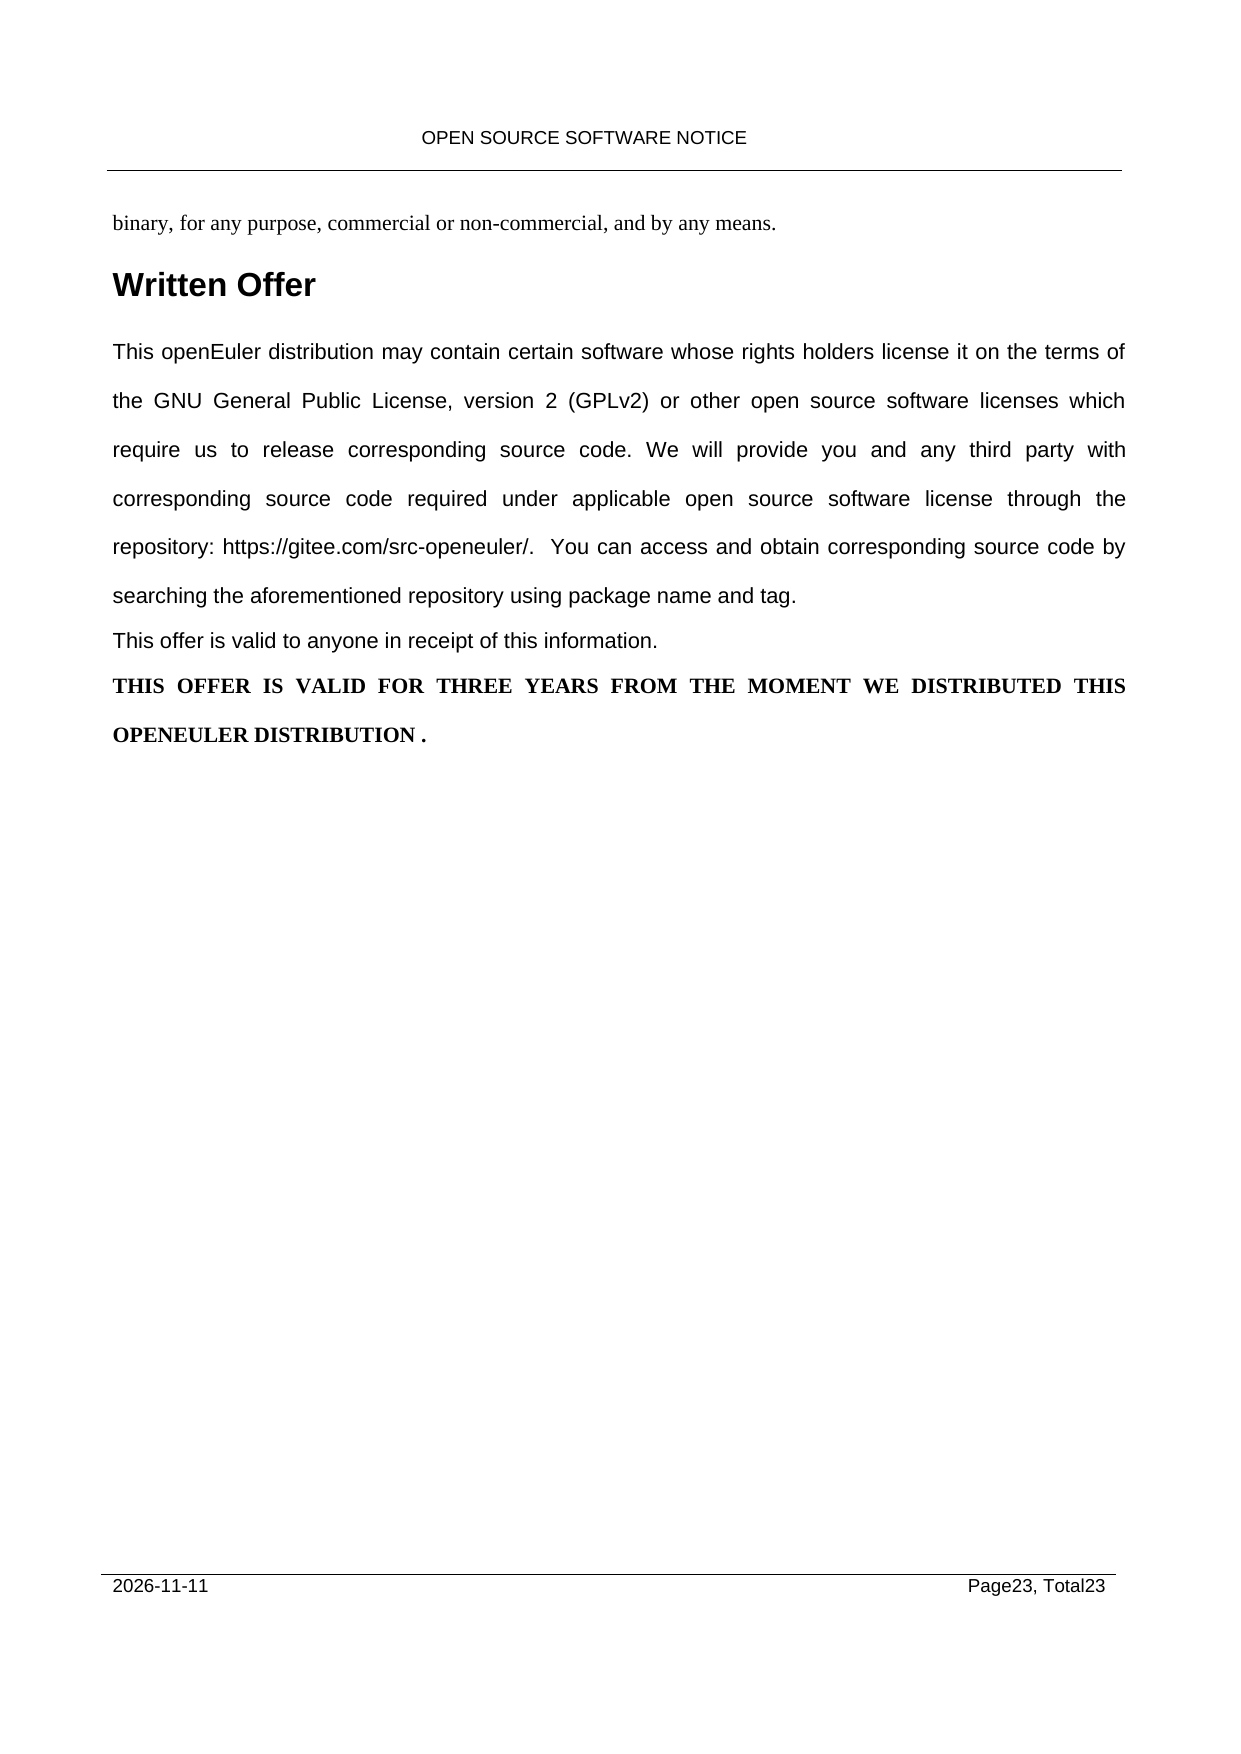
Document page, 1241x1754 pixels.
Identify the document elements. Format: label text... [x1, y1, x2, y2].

text This offer is valid to anyone in receipt of this information. [112, 624, 1128, 657]
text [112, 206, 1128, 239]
text This openEuler distribution may contain certain software whose rights holders license it on the terms of the GNU General Public License, version 2 (GPLv2) or other open source software licenses which require us to release corresponding source code. We will provide you and any third party with corresponding source code required under applicable open source software license through the repository: https://gitee.com/src-openeuler/. You can access and obtain corresponding source code by searching the aforementioned repository using package name and tag. [112, 336, 1128, 612]
text THIS OFFER IS VALID FOR THREE YEARS FROM THE MOMENT WE DISTRIBUTED THIS OPENEULER DISTRIBUTION . [112, 669, 1128, 751]
text Written Offer [112, 251, 1128, 316]
